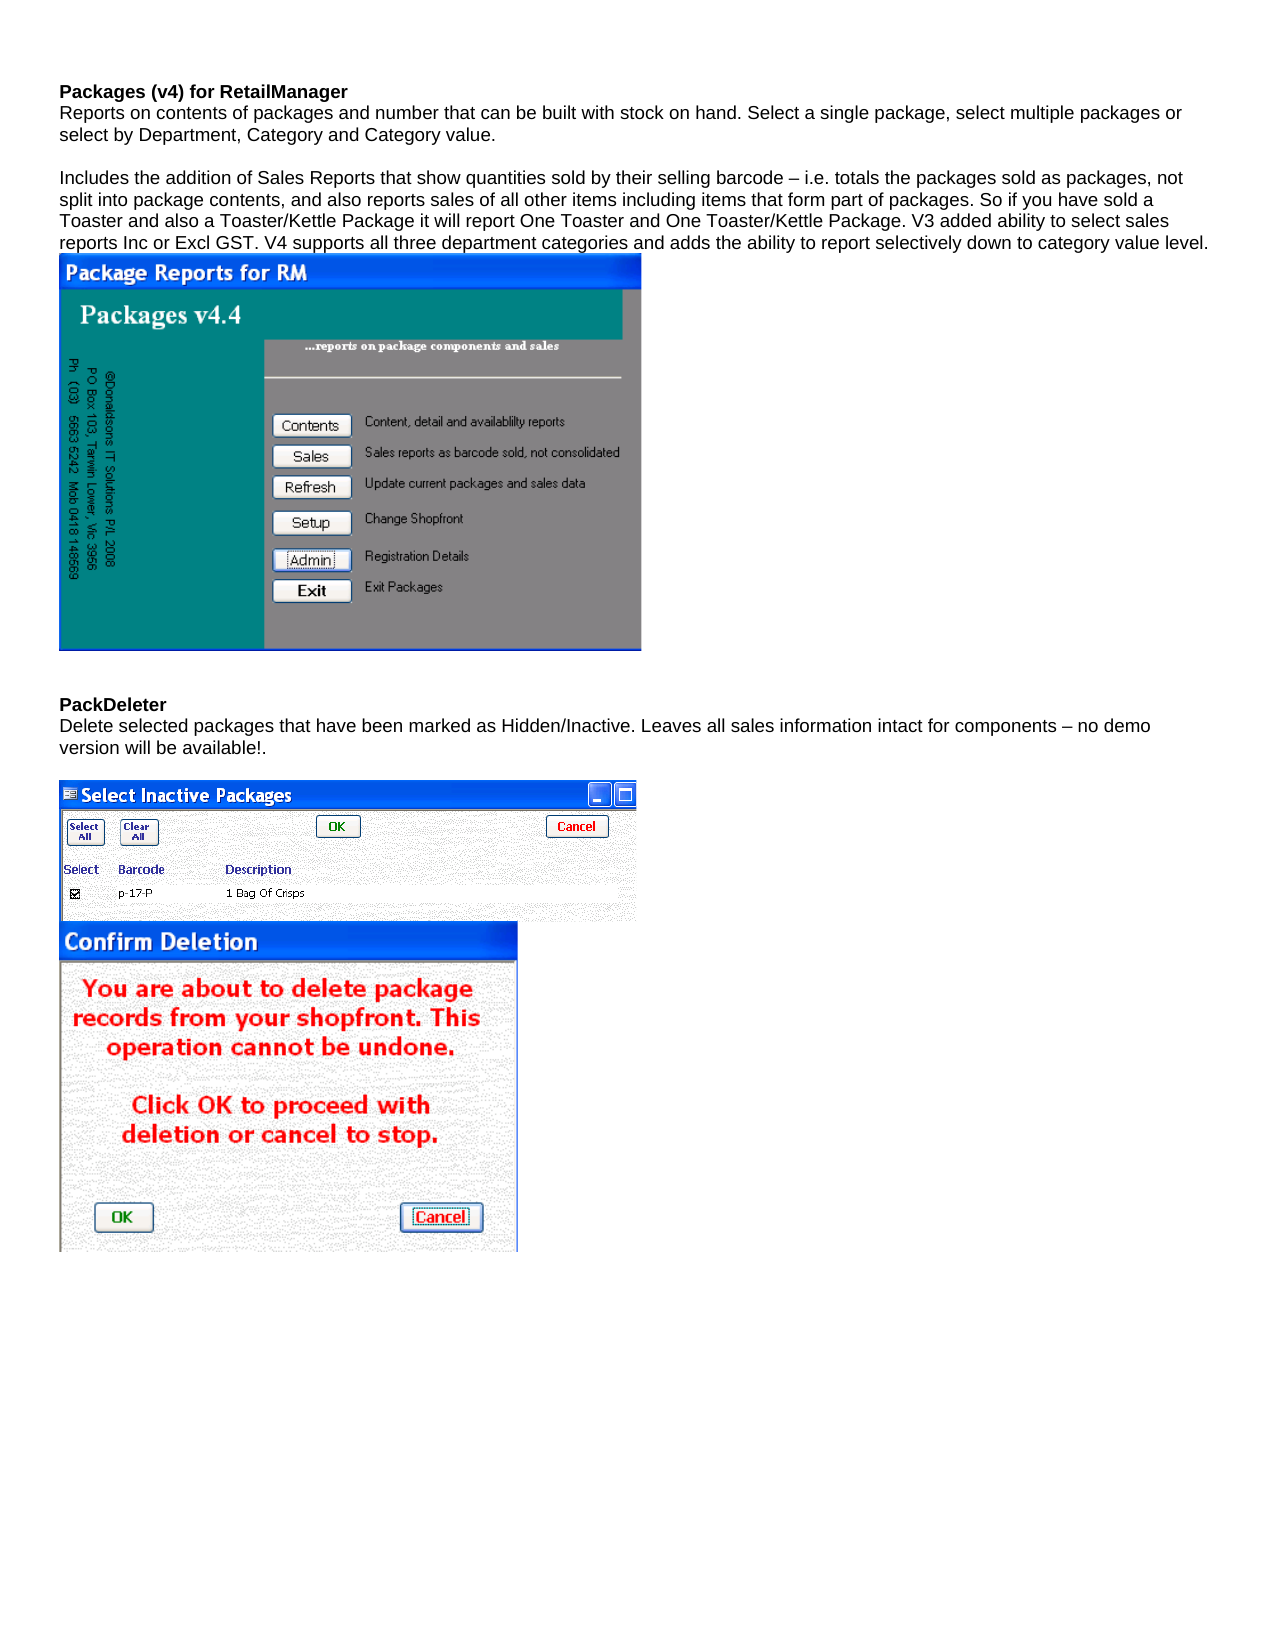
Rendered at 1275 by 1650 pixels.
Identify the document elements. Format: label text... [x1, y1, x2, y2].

text Packages (v4) for RetailManager [59, 81, 1216, 102]
text PackDeleter [59, 694, 1216, 715]
text Delete selected packages that have been marked as Hidden/Inactive. Leaves all sales information intact for components – no demo version will be available!. [59, 715, 1216, 758]
picture [59, 253, 642, 651]
text Includes the addition of Sales Reports that show quantities sold by their selling barcode – i.e. totals the packages sold as packages, not split into package contents, and also reports sales of all other items including items that form part of packages. So if you have sold a Toaster and also a Toaster/Kettle Package it will report One Toaster and One Toaster/Kettle Package. V3 added ability to select sales reports Inc or Excl GST. V4 supports all three department categories and adds the ability to report selectively down to category value level. [59, 167, 1216, 253]
text Reports on contents of packages and number that can be built with stock on hand. Select a single package, select multiple packages or select by Department, Category and Category value. [59, 102, 1216, 145]
picture [59, 780, 637, 1252]
